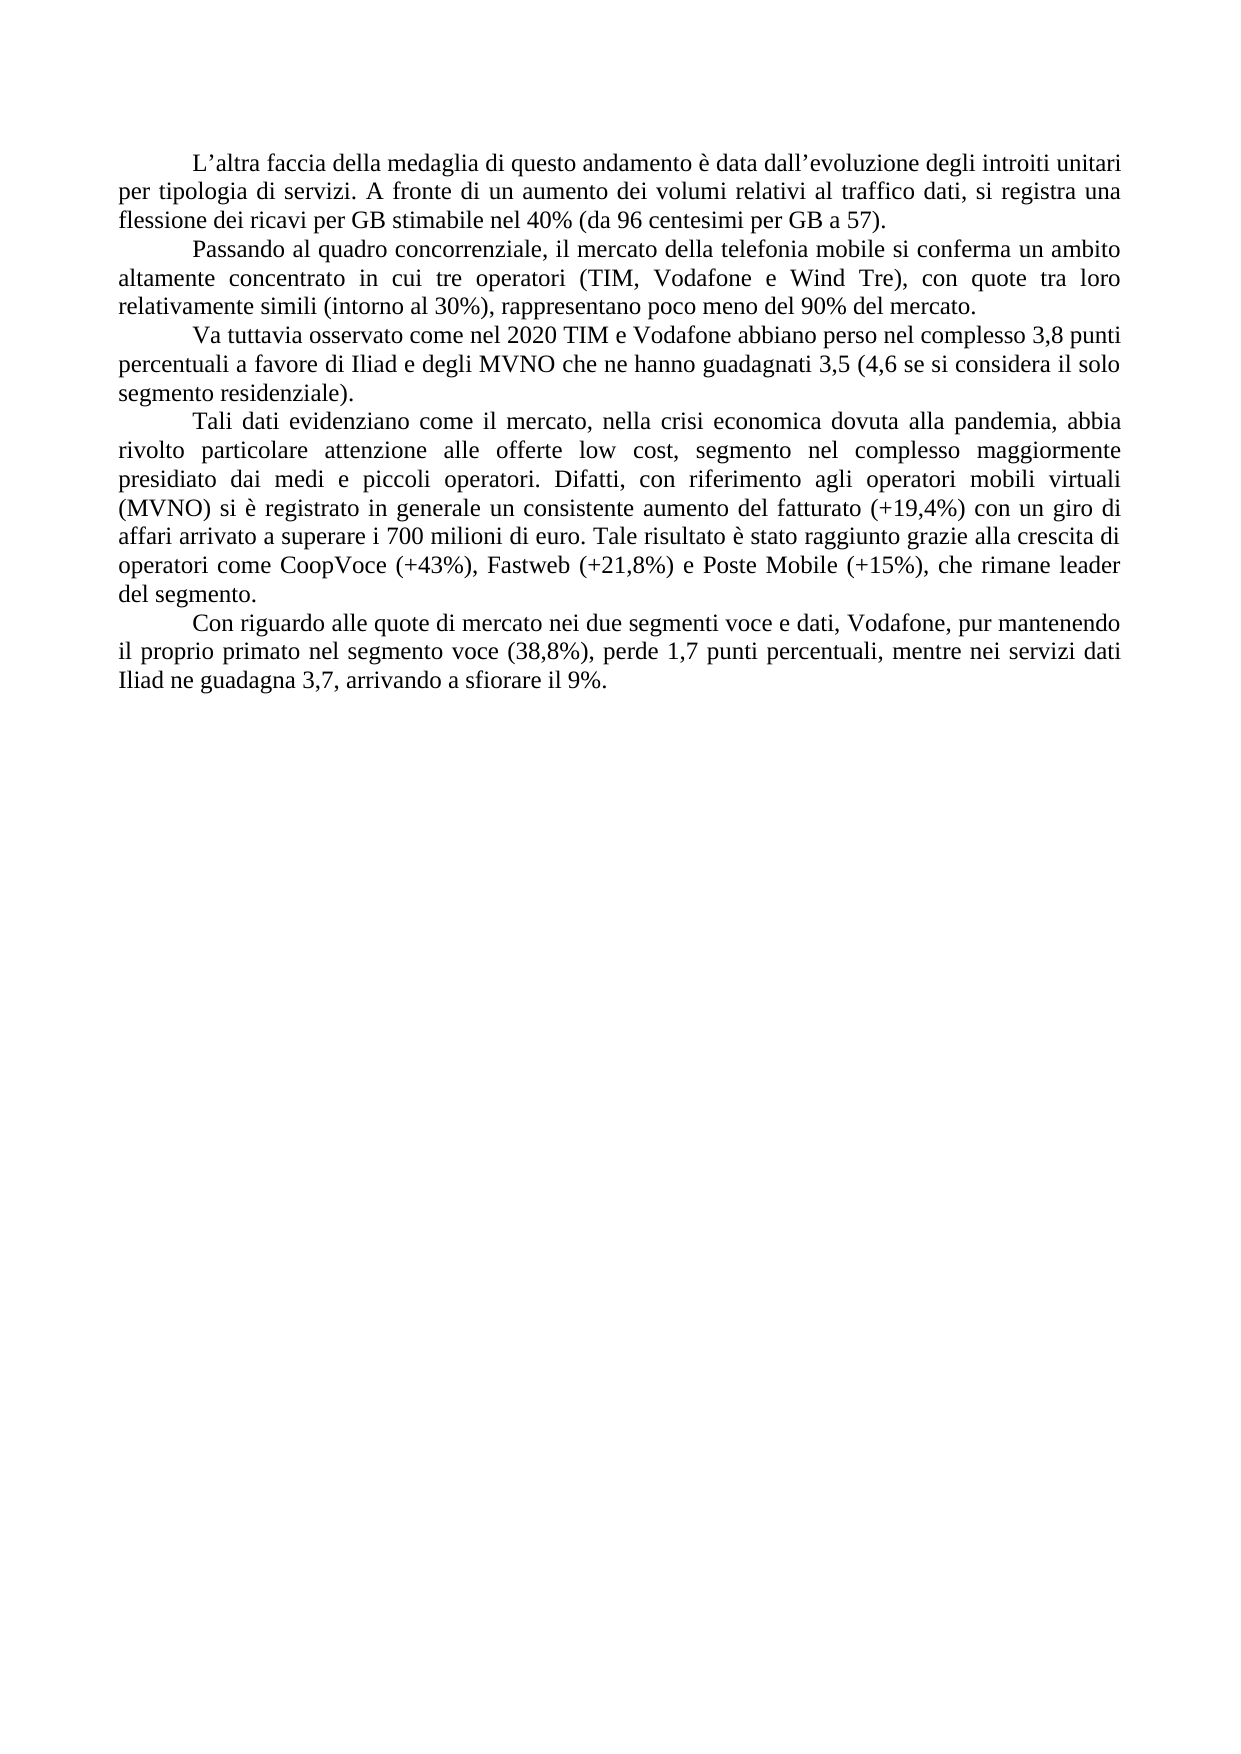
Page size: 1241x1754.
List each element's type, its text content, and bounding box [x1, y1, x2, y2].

text Tali dati evidenziano come il mercato, nella crisi economica dovuta alla pandemia, abbia rivolto particolare attenzione alle offerte low cost, segmento nel complesso maggiormente presidiato dai medi e piccoli operatori. Difatti, con riferimento agli operatori mobili virtuali (MVNO) si è registrato in generale un consistente aumento del fatturato (+19,4%) con un giro di affari arrivato a superare i 700 milioni di euro. Tale risultato è stato raggiunto grazie alla crescita di operatori come CoopVoce (+43%), Fastweb (+21,8%) e Poste Mobile (+15%), che rimane leader del segmento. [118, 406, 1122, 608]
text L’altra faccia della medaglia di questo andamento è data dall’evoluzione degli introiti unitari per tipologia di servizi. A fronte di un aumento dei volumi relativi al traffico dati, si registra una flessione dei ricavi per GB stimabile nel 40% (da 96 centesimi per GB a 57). [118, 148, 1122, 234]
text Con riguardo alle quote di mercato nei due segmenti voce e dati, Vodafone, pur mantenendo il proprio primato nel segmento voce (38,8%), perde 1,7 punti percentuali, mentre nei servizi dati Iliad ne guadagna 3,7, arrivando a sfiorare il 9%. [118, 608, 1122, 694]
text Passando al quadro concorrenziale, il mercato della telefonia mobile si conferma un ambito altamente concentrato in cui tre operatori (TIM, Vodafone e Wind Tre), con quote tra loro relativamente simili (intorno al 30%), rappresentano poco meno del 90% del mercato. [118, 234, 1122, 320]
text Va tuttavia osservato come nel 2020 TIM e Vodafone abbiano perso nel complesso 3,8 punti percentuali a favore di Iliad e degli MVNO che ne hanno guadagnati 3,5 (4,6 se si considera il solo segmento residenziale). [118, 320, 1122, 406]
